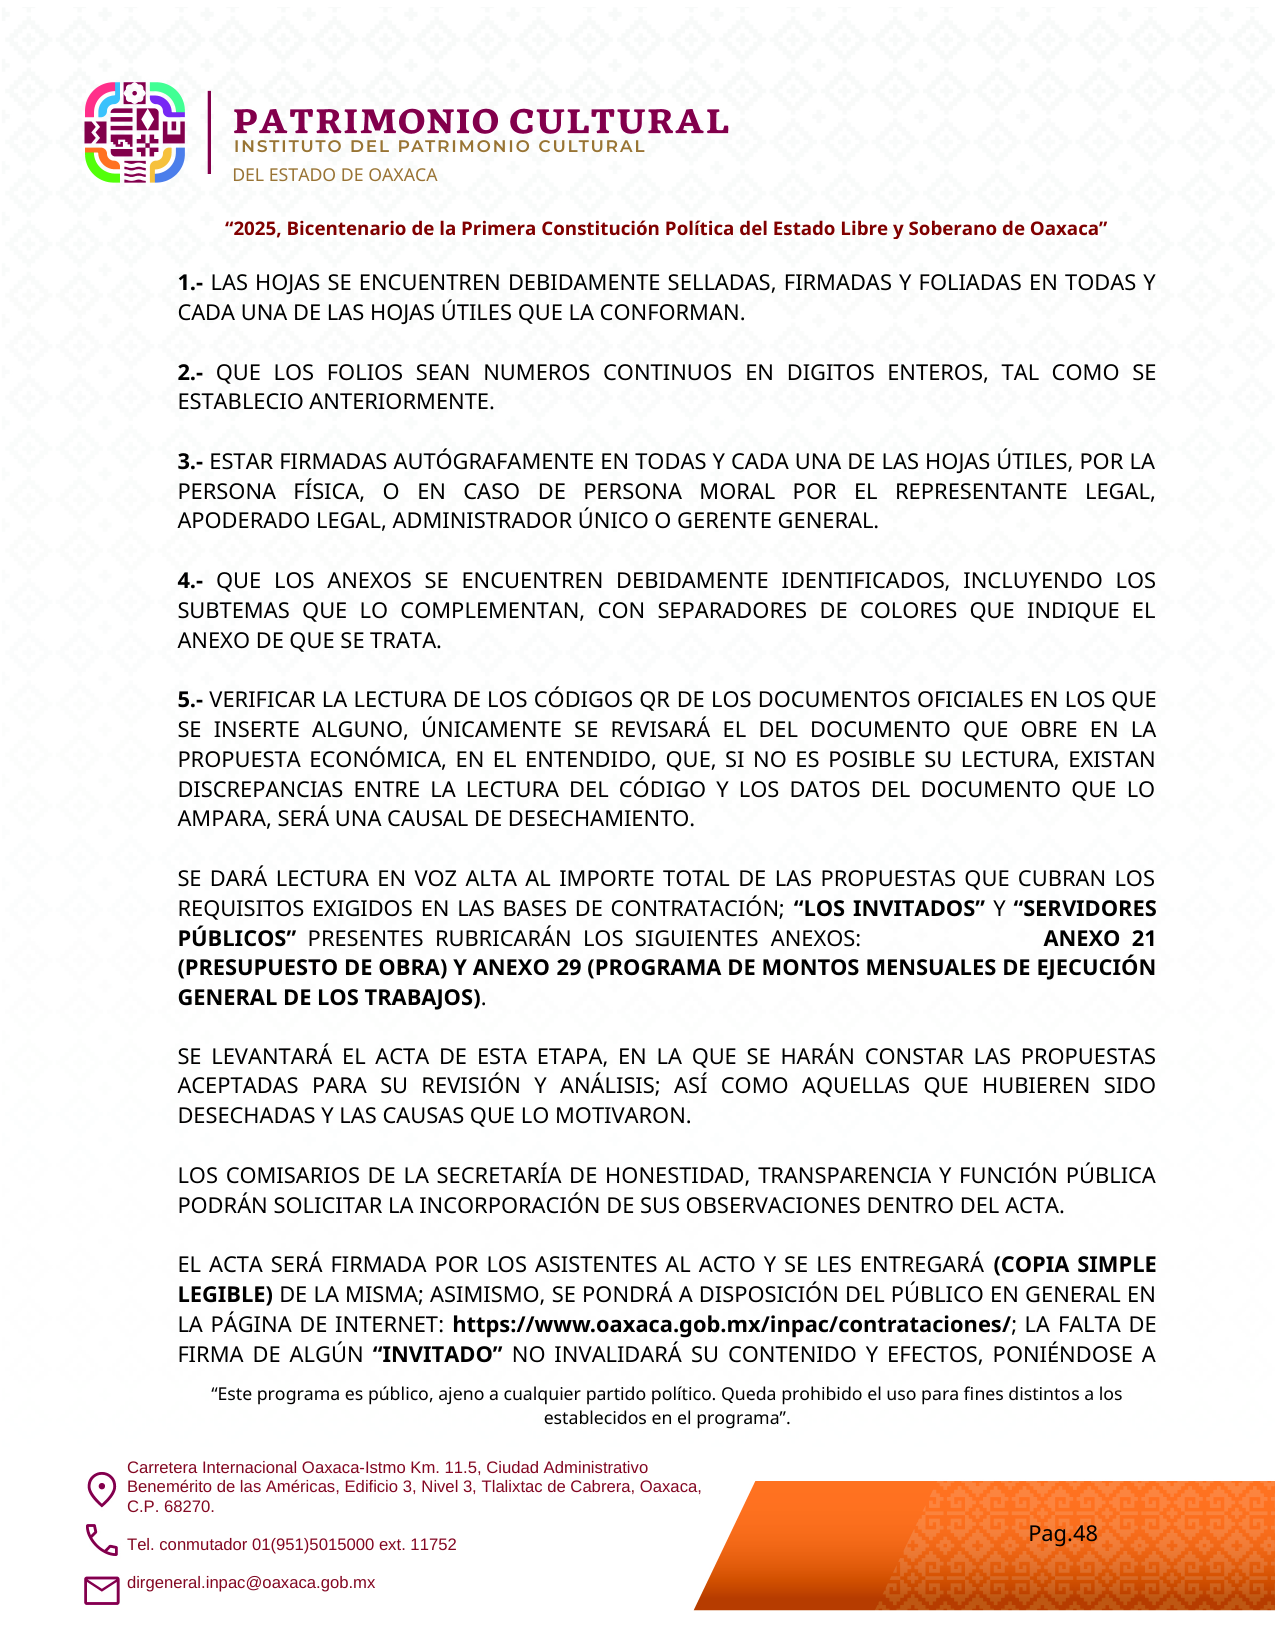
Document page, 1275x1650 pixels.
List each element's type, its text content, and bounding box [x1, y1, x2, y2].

text SE DARÁ LECTURA EN VOZ ALTA AL IMPORTE TOTAL DE LAS PROPUESTAS QUE CUBRAN LOS REQUISITOS EXIGIDOS EN LAS BASES DE CONTRATACIÓN; “LOS INVITADOS” Y “SERVIDORES PÚBLICOS” PRESENTES RUBRICARÁN LOS SIGUIENTES ANEXOS: ANEXO 21 (PRESUPUESTO DE OBRA) Y ANEXO 29 (PROGRAMA DE MONTOS MENSUALES DE EJECUCIÓN GENERAL DE LOS TRABAJOS). [177, 863, 1157, 1012]
text 2.- QUE LOS FOLIOS SEAN NUMEROS CONTINUOS EN DIGITOS ENTEROS, TAL COMO SE ESTABLECIO ANTERIORMENTE. [177, 357, 1157, 416]
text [177, 1249, 1157, 1368]
text 5.- VERIFICAR LA LECTURA DE LOS CÓDIGOS QR DE LOS DOCUMENTOS OFICIALES EN LOS QUE SE INSERTE ALGUNO, ÚNICAMENTE SE REVISARÁ EL DEL DOCUMENTO QUE OBRE EN LA PROPUESTA ECONÓMICA, EN EL ENTENDIDO, QUE, SI NO ES POSIBLE SU LECTURA, EXISTAN DISCREPANCIAS ENTRE LA LECTURA DEL CÓDIGO Y LOS DATOS DEL DOCUMENTO QUE LO AMPARA, SERÁ UNA CAUSAL DE DESECHAMIENTO. [177, 684, 1157, 833]
text 3.- ESTAR FIRMADAS AUTÓGRAFAMENTE EN TODAS Y CADA UNA DE LAS HOJAS ÚTILES, POR LA PERSONA FÍSICA, O EN CASO DE PERSONA MORAL POR EL REPRESENTANTE LEGAL, APODERADO LEGAL, ADMINISTRADOR ÚNICO O GERENTE GENERAL. [177, 446, 1157, 535]
text 1.- LAS HOJAS SE ENCUENTREN DEBIDAMENTE SELLADAS, FIRMADAS Y FOLIADAS EN TODAS Y CADA UNA DE LAS HOJAS ÚTILES QUE LA CONFORMAN. [177, 267, 1157, 327]
picture [1, 7, 1275, 1650]
text LOS COMISARIOS DE LA SECRETARÍA DE HONESTIDAD, TRANSPARENCIA Y FUNCIÓN PÚBLICA PODRÁN SOLICITAR LA INCORPORACIÓN DE SUS OBSERVACIONES DENTRO DEL ACTA. [177, 1160, 1157, 1219]
text 4.- QUE LOS ANEXOS SE ENCUENTREN DEBIDAMENTE IDENTIFICADOS, INCLUYENDO LOS SUBTEMAS QUE LO COMPLEMENTAN, CON SEPARADORES DE COLORES QUE INDIQUE EL ANEXO DE QUE SE TRATA. [177, 565, 1157, 654]
text SE LEVANTARÁ EL ACTA DE ESTA ETAPA, EN LA QUE SE HARÁN CONSTAR LAS PROPUESTAS ACEPTADAS PARA SU REVISIÓN Y ANÁLISIS; ASÍ COMO AQUELLAS QUE HUBIEREN SIDO DESECHADAS Y LAS CAUSAS QUE LO MOTIVARON. [177, 1041, 1157, 1130]
